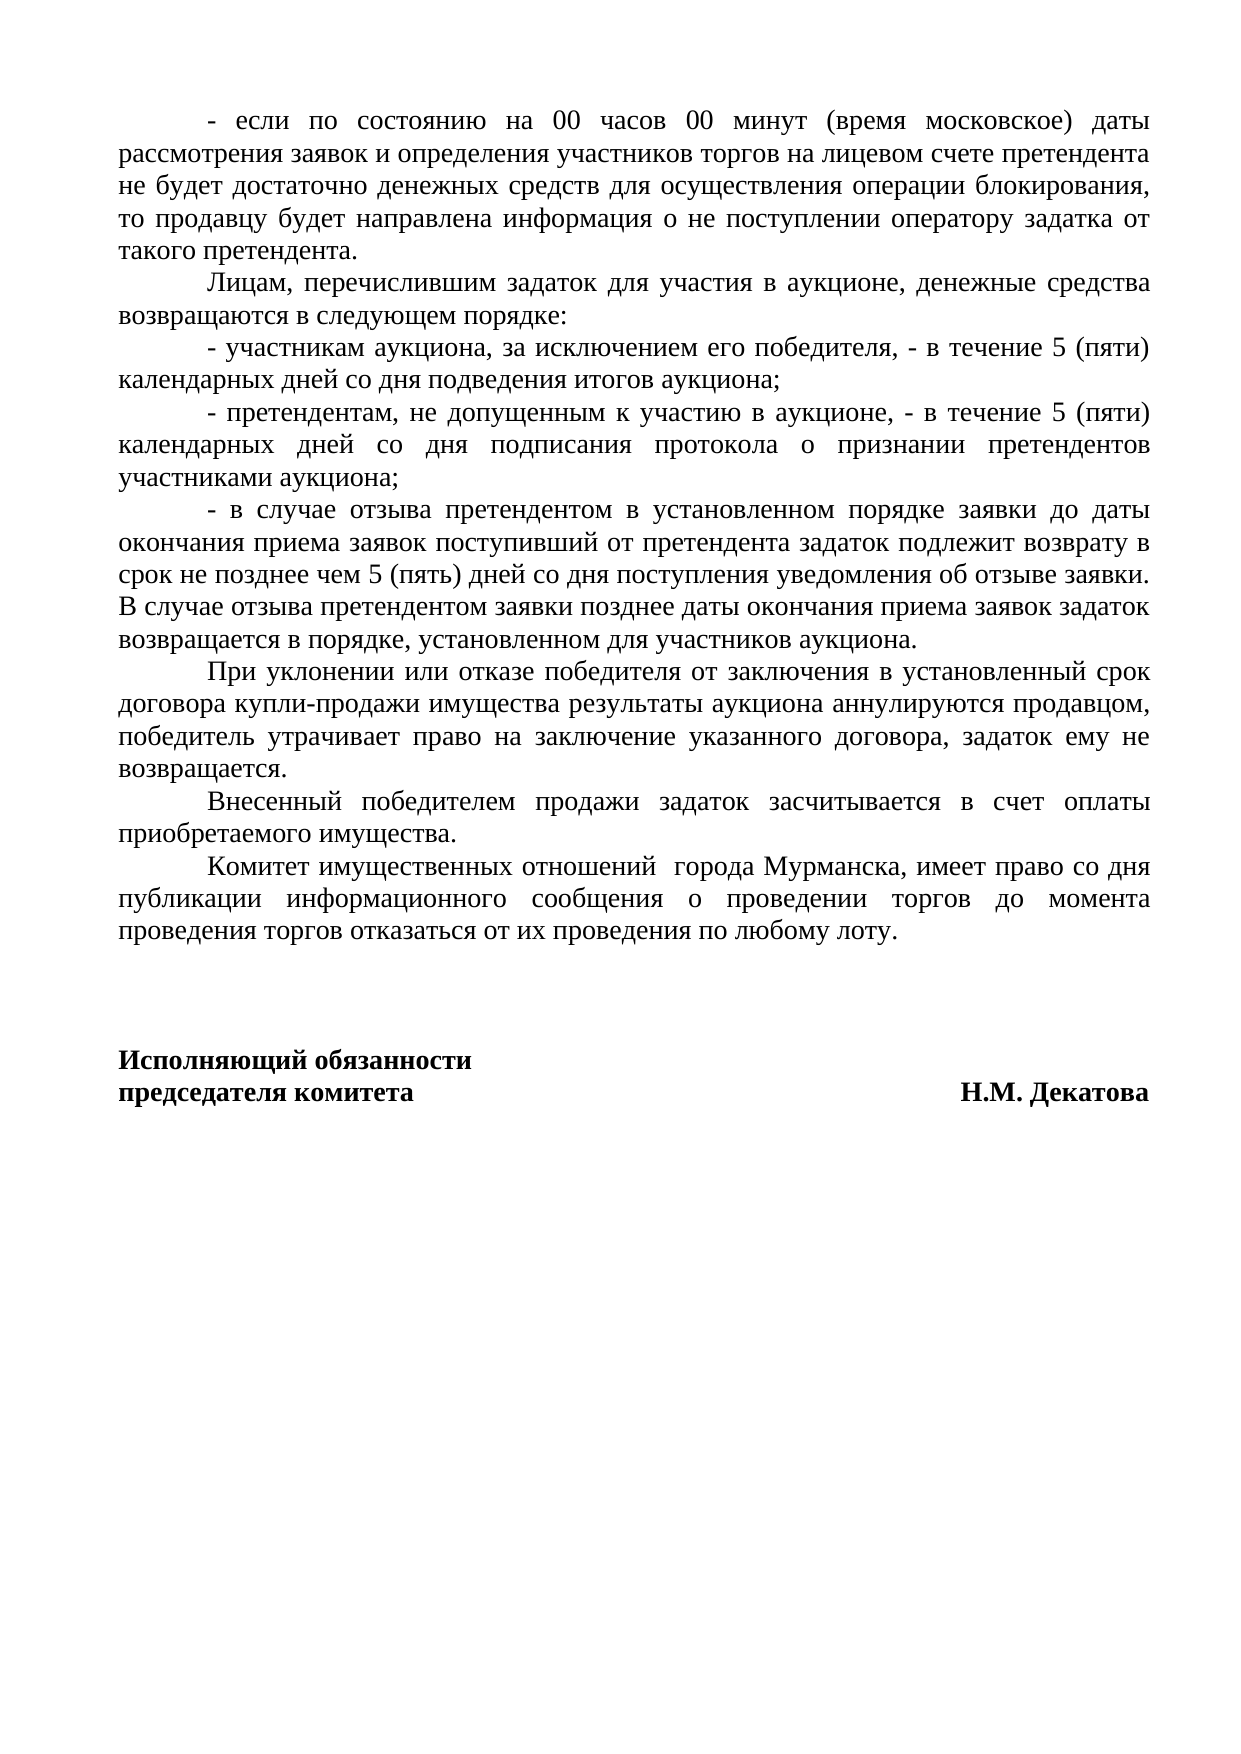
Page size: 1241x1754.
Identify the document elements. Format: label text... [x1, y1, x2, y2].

text - претендентам, не допущенным к участию в аукционе, - в течение 5 (пяти) календарных дней со дня подписания протокола о признании претендентов участниками аукциона; [118, 395, 1152, 492]
text - если по состоянию на 00 часов 00 минут (время московское) даты рассмотрения заявок и определения участников торгов на лицевом счете претендента не будет достаточно денежных средств для осуществления операции блокирования, то продавцу будет направлена информация о не поступлении оператору задатка от такого претендента. [118, 103, 1152, 265]
text Комитет имущественных отношений города Мурманска, имеет право со дня публикации информационного сообщения о проведении торгов до момента проведения торгов отказаться от их проведения по любому лоту. [118, 848, 1152, 946]
text - участникам аукциона, за исключением его победителя, - в течение 5 (пяти) календарных дней со дня подведения итогов аукциона; [118, 330, 1152, 395]
text - в случае отзыва претендентом в установленном порядке заявки до даты окончания приема заявок поступивший от претендента задаток подлежит возврату в срок не позднее чем 5 (пять) дней со дня поступления уведомления об отзыве заявки. В случае отзыва претендентом заявки позднее даты окончания приема заявок задаток возвращается в порядке, установленном для участников аукциона. [118, 492, 1152, 654]
text Внесенный победителем продажи задаток засчитывается в счет оплаты приобретаемого имущества. [118, 784, 1152, 848]
text Лицам, перечислившим задаток для участия в аукционе, денежные средства возвращаются в следующем порядке: [118, 265, 1152, 330]
text Исполняющий обязанности [118, 1043, 1152, 1075]
text председателя комитета Н.М. Декатова [118, 1075, 1152, 1108]
text При уклонении или отказе победителя от заключения в установленный срок договора купли-продажи имущества результаты аукциона аннулируются продавцом, победитель утрачивает право на заключение указанного договора, задаток ему не возвращается. [118, 654, 1152, 784]
